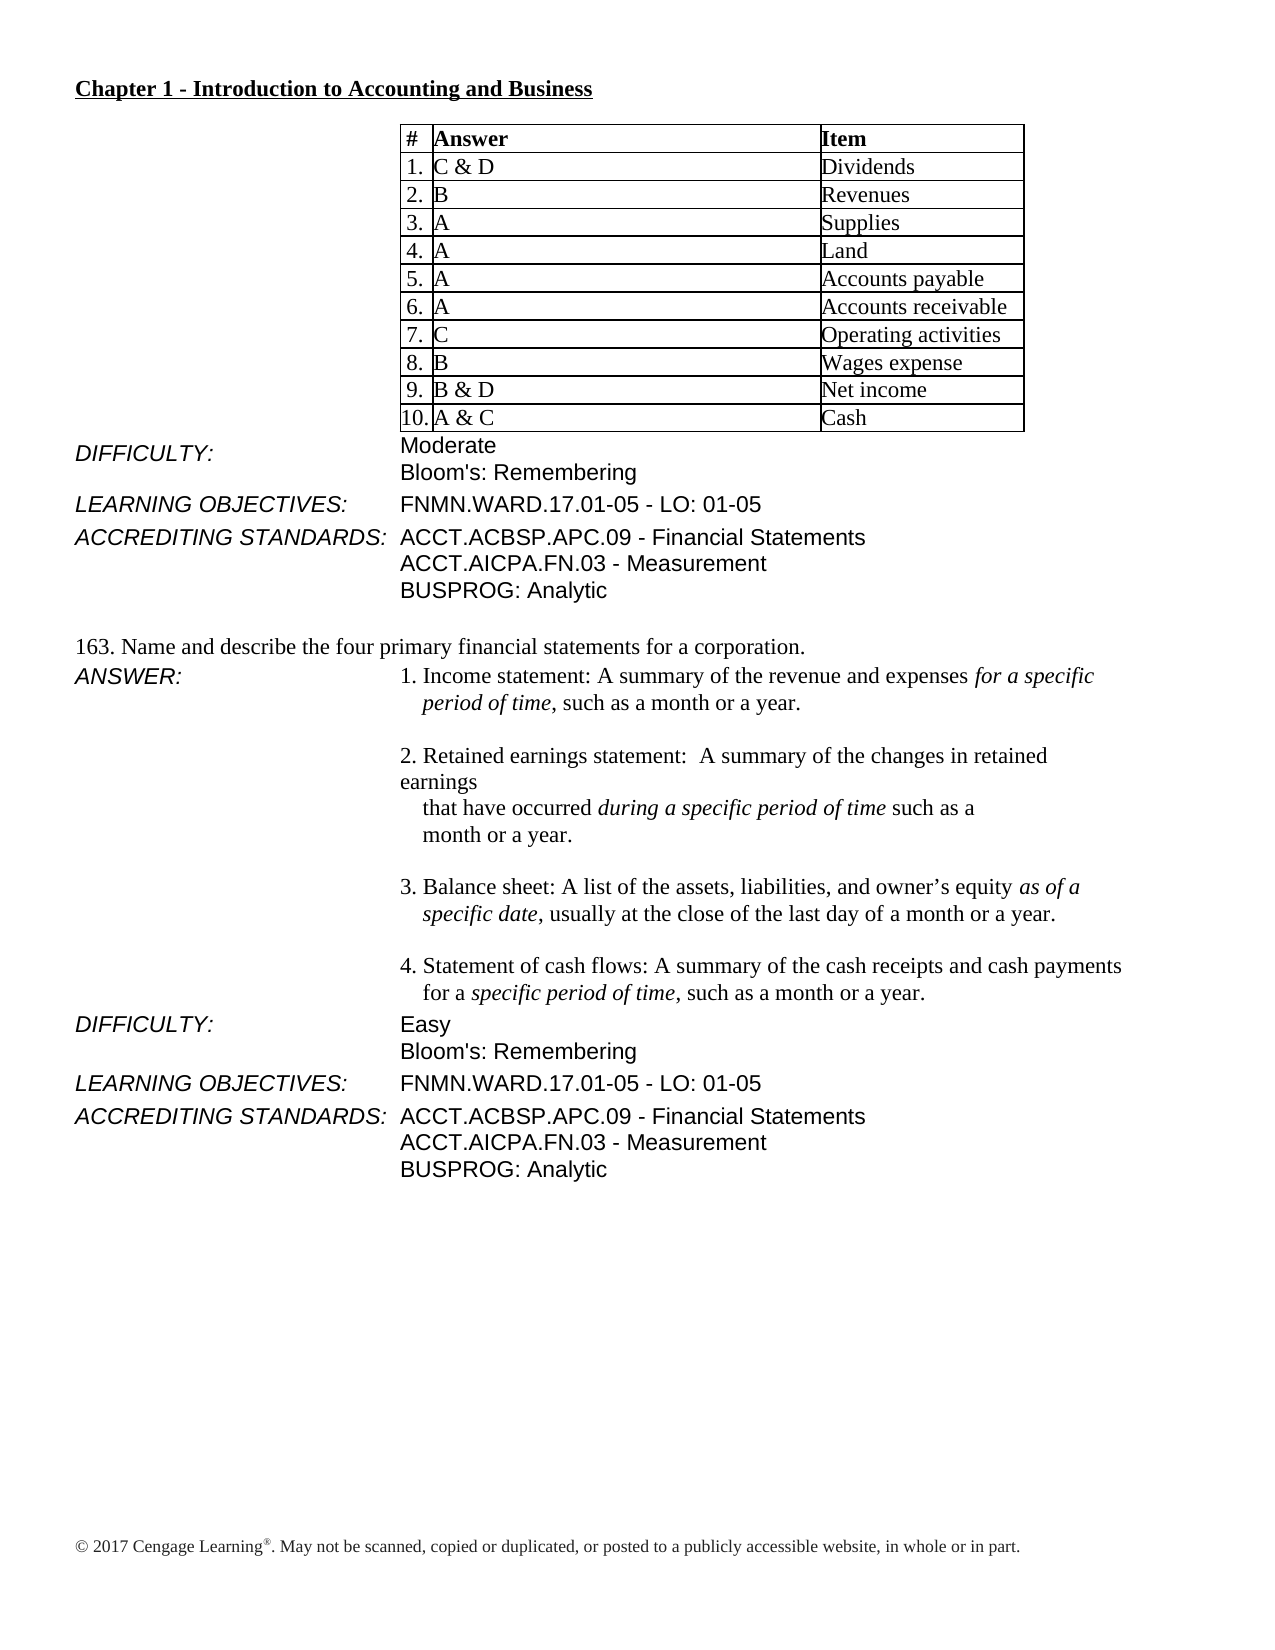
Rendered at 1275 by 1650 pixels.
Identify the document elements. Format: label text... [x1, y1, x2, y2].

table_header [75, 121, 1200, 606]
table_header 163. Name and describe the four primary financial statements for a corporation. [75, 633, 1200, 1185]
